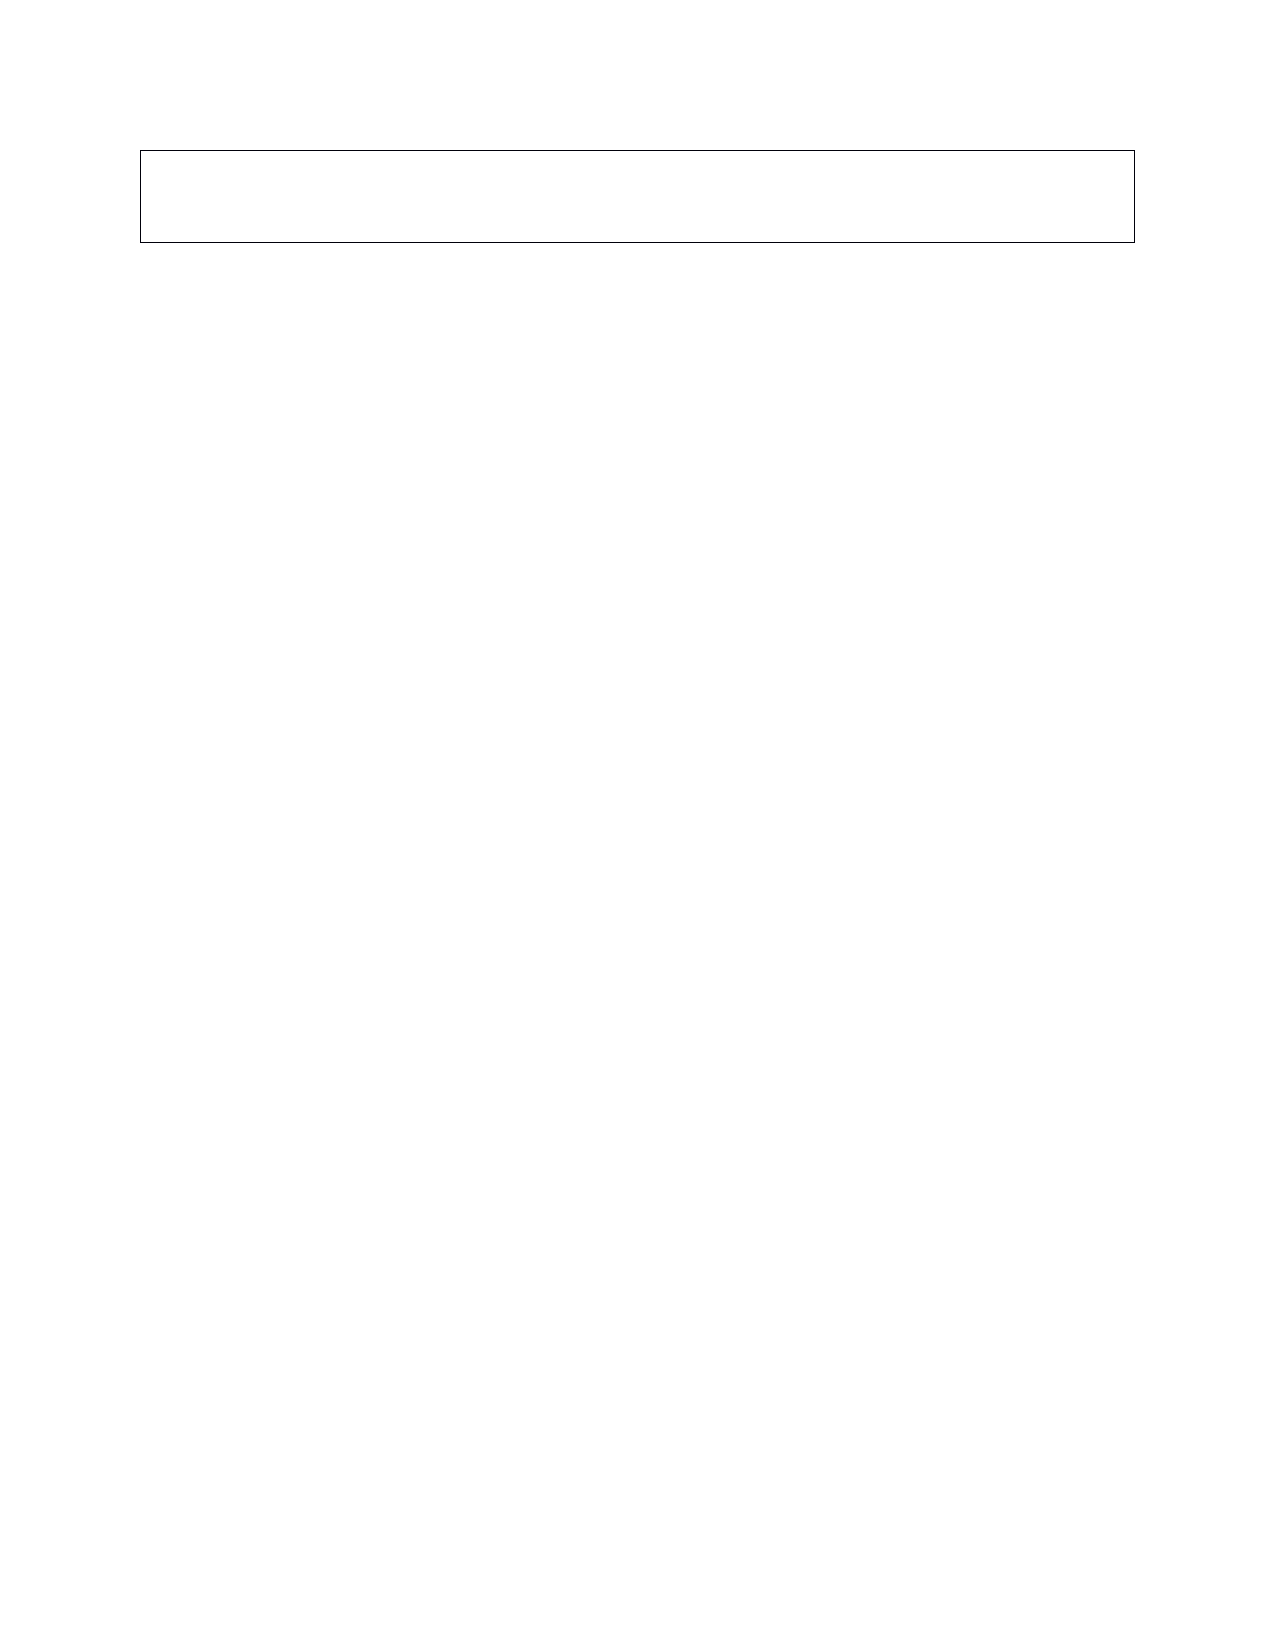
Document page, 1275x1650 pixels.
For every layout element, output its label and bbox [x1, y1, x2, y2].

table_cell [141, 151, 1134, 242]
